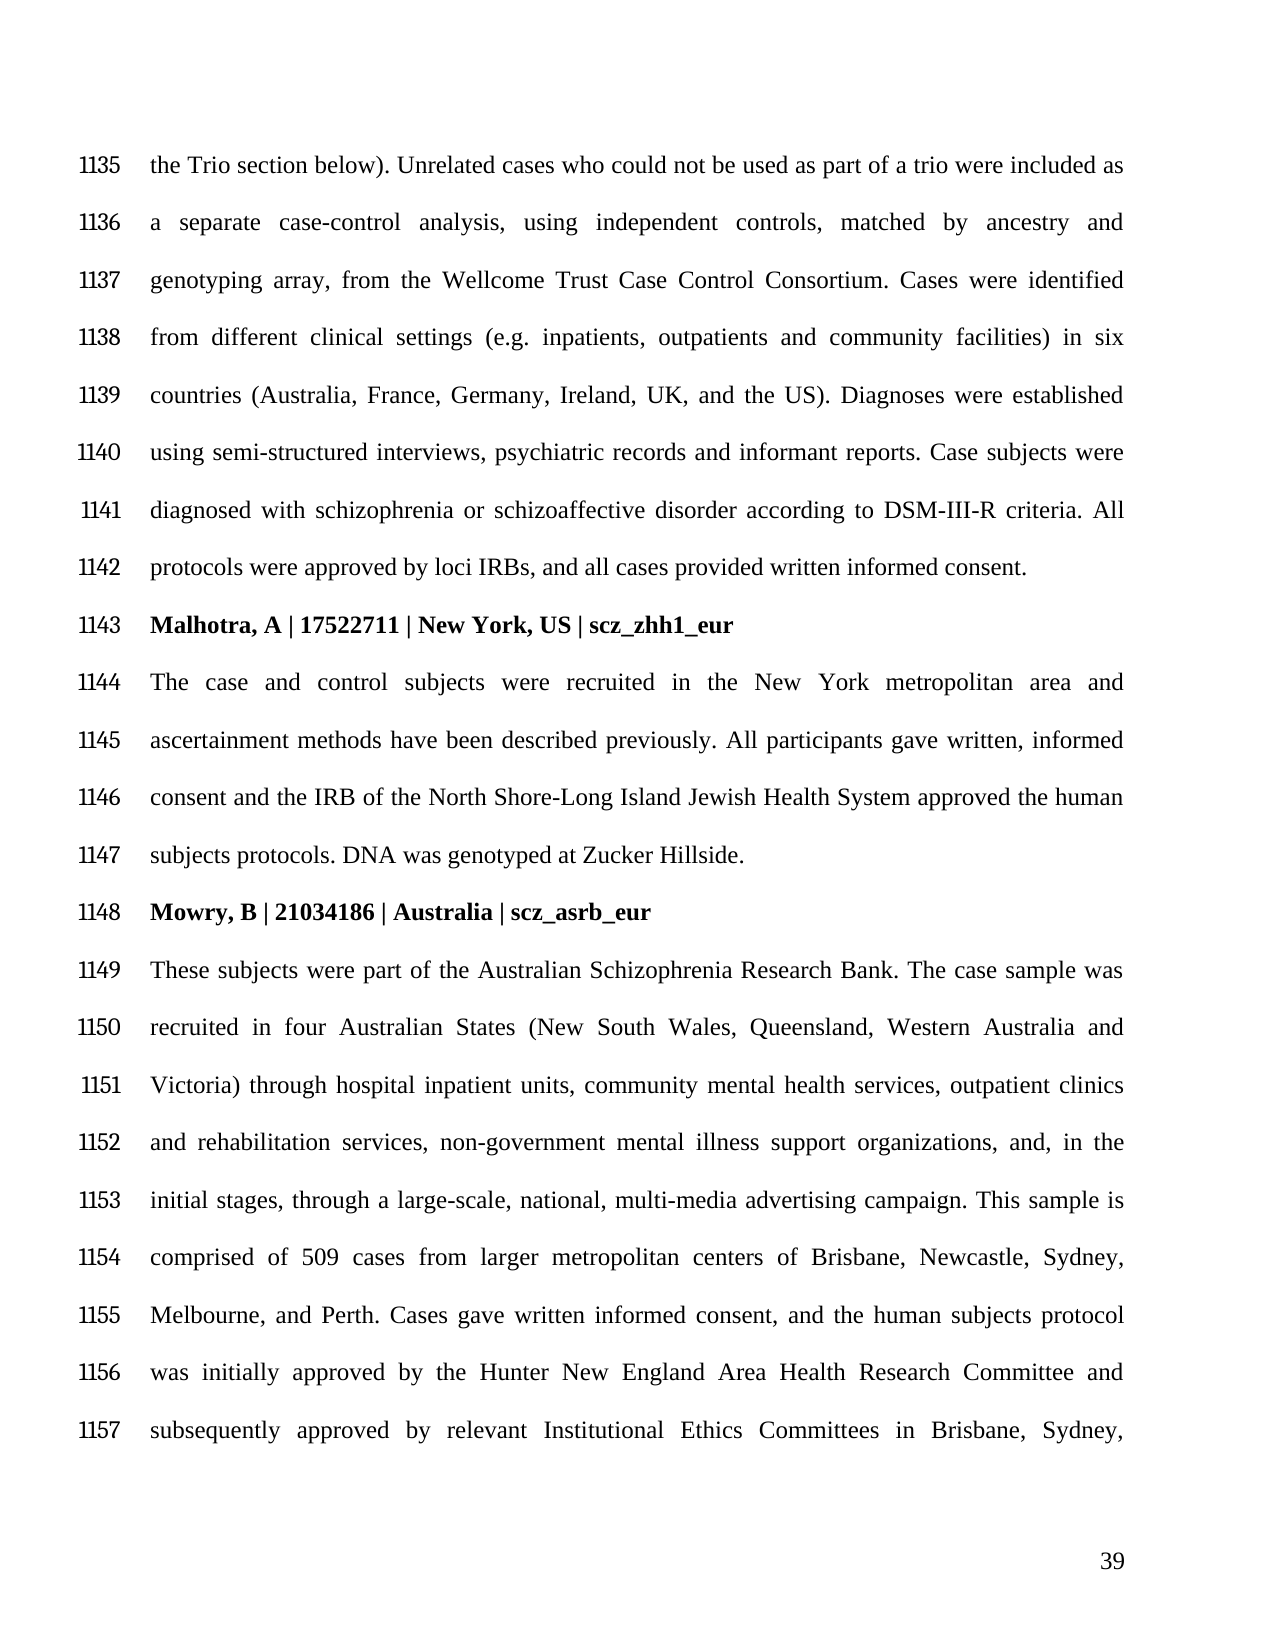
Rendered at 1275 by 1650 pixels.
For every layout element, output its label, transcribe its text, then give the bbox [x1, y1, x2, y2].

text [150, 150, 1125, 581]
text Mowry, B | 21034186 | Australia | scz_asrb_eur [150, 897, 1125, 926]
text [150, 955, 1125, 1444]
text Malhotra, A | 17522711 | New York, US | scz_zhh1_eur [150, 610, 1125, 639]
text The case and control subjects were recruited in the New York metropolitan area and ascertainment methods have been described previously. All participants gave written, informed consent and the IRB of the North Shore-Long Island Jewish Health System approved the human subjects protocols. DNA was genotyped at Zucker Hillside. [150, 667, 1125, 869]
